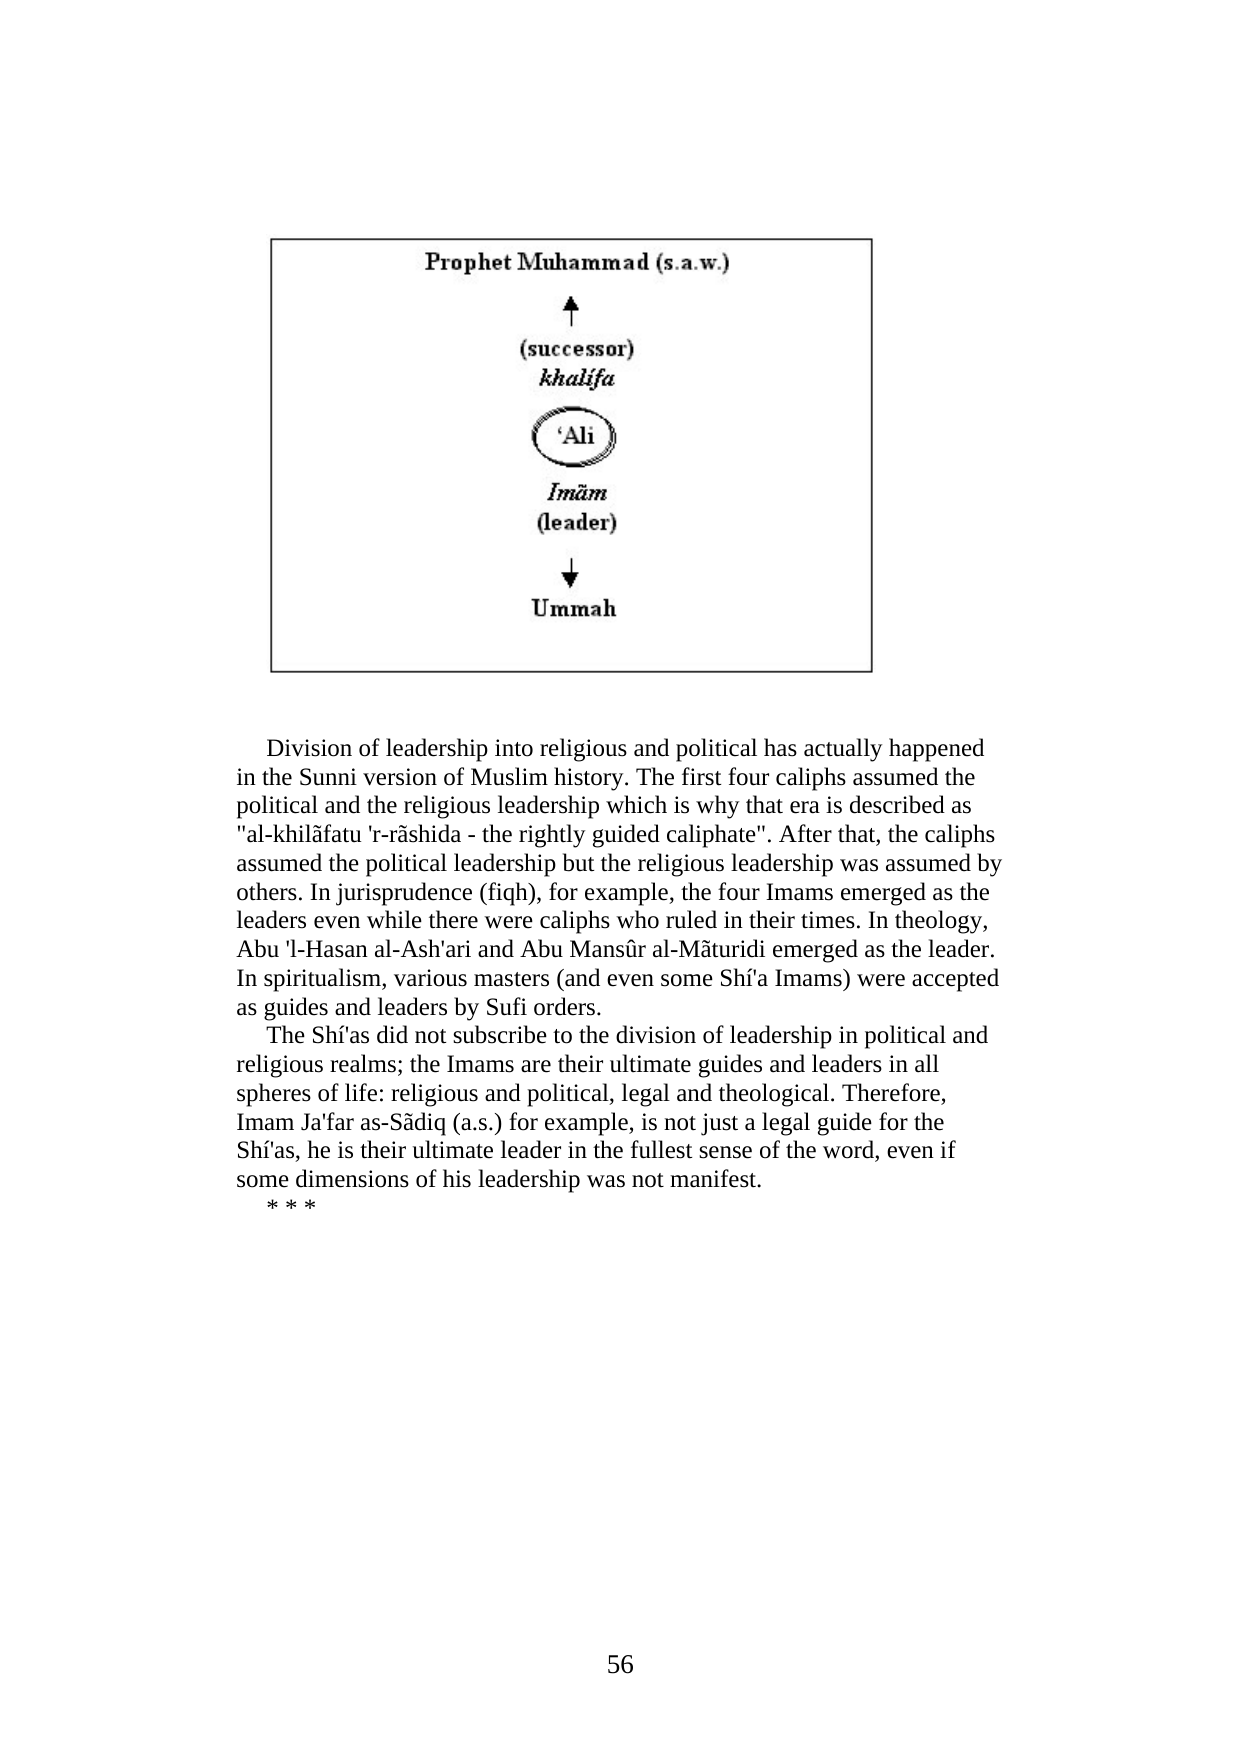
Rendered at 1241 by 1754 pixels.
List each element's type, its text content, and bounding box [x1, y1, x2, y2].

text The Shí'as did not subscribe to the division of leadership in political and religious realms; the Imams are their ultimate guides and leaders in all spheres of life: religious and political, legal and theological. Therefore, Imam Ja'far as-Sãdiq (a.s.) for example, is not just a legal guide for the Shí'as, he is their ultimate leader in the fullest sense of the word, even if some dimensions of his leadership was not manifest. [236, 1020, 1004, 1193]
picture [266, 234, 876, 676]
text Division of leadership into religious and political has actually happened in the Sunni version of Muslim history. The first four caliphs assumed the political and the religious leadership which is why that era is described as "al-khilãfatu 'r-rãshida - the rightly guided caliphate". After that, the caliphs assumed the political leadership but the religious leadership was assumed by others. In jurisprudence (fiqh), for example, the four Imams emerged as the leaders even while there were caliphs who ruled in their times. In theology, Abu 'l-Hasan al-Ash'ari and Abu Mansûr al-Mãturidi emerged as the leader. In spiritualism, various masters (and even some Shí'a Imams) were accepted as guides and leaders by Sufi orders. [236, 733, 1004, 1020]
text * * * [236, 1193, 1004, 1222]
